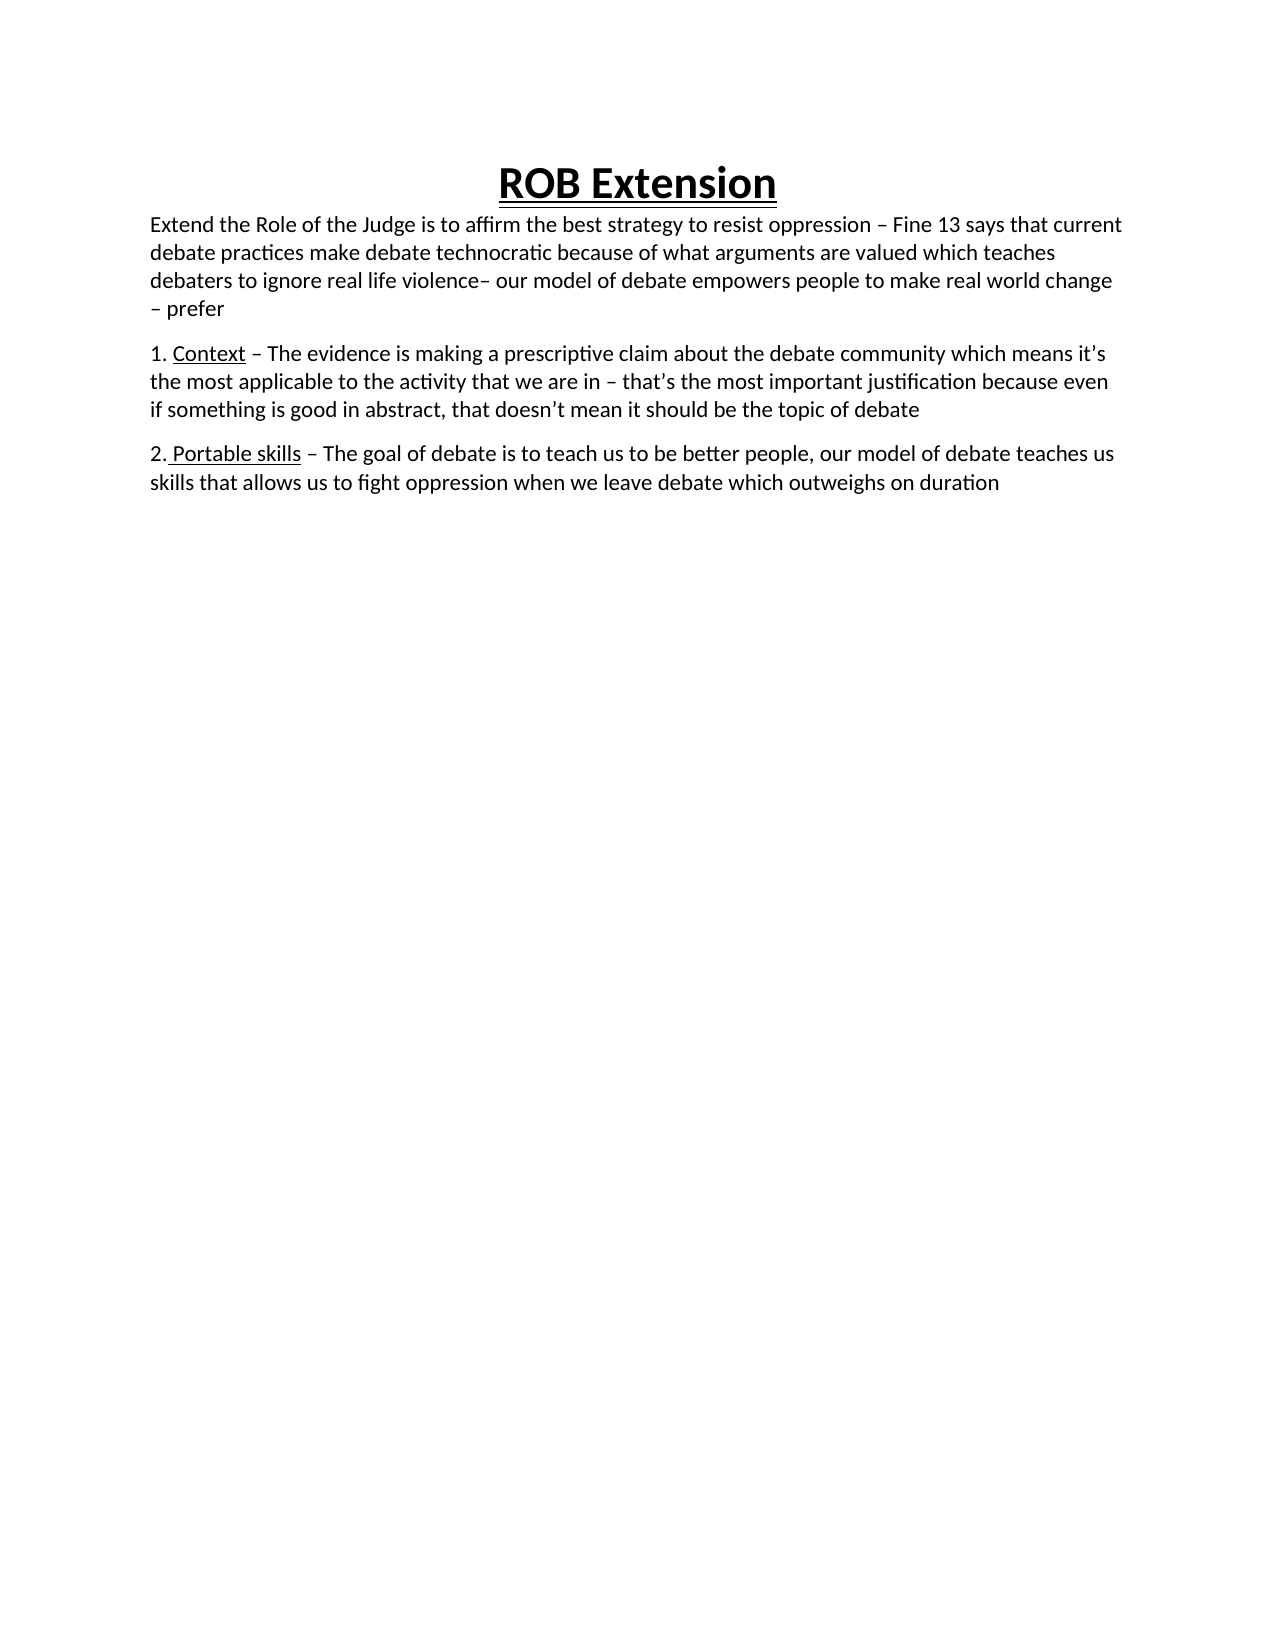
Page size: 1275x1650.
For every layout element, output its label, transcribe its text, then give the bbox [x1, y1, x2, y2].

text 1. Context – The evidence is making a prescriptive claim about the debate community which means it’s the most applicable to the activity that we are in – that’s the most important justification because even if something is good in abstract, that doesn’t mean it should be the topic of debate [150, 339, 1125, 423]
text 2. Portable skills – The goal of debate is to teach us to be better people, our model of debate teaches us skills that allows us to fight oppression when we leave debate which outweighs on duration [150, 439, 1125, 496]
subtitle ROB Extension [150, 154, 1125, 210]
text Extend the Role of the Judge is to affirm the best strategy to resist oppression – Fine 13 says that current debate practices make debate technocratic because of what arguments are valued which teaches debaters to ignore real life violence– our model of debate empowers people to make real world change – prefer [150, 210, 1125, 322]
